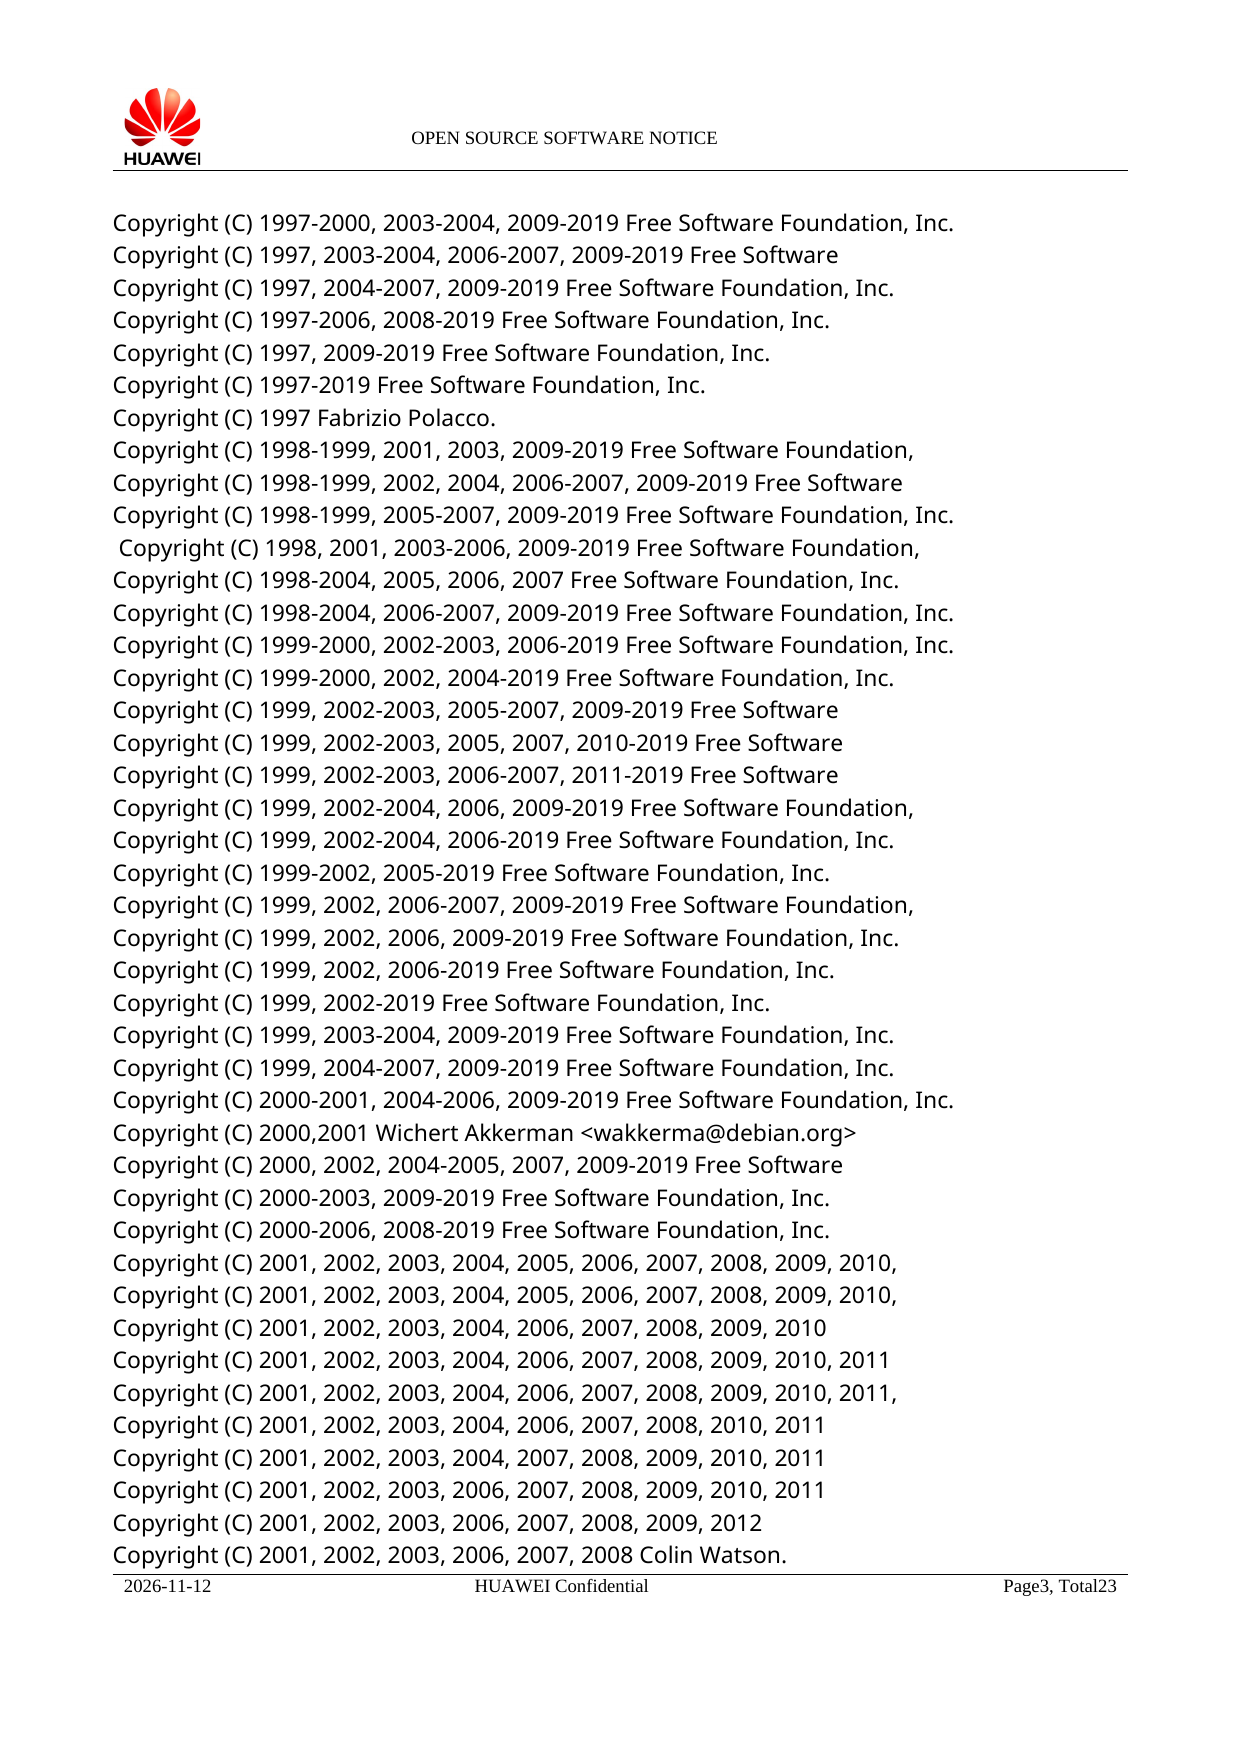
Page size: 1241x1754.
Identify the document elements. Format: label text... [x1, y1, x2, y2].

text Copyright (C) 1999, 2002-2003, 2005, 2007, 2010-2019 Free Software [112, 726, 1128, 759]
text Copyright (C) 1999, 2002, 2006-2007, 2009-2019 Free Software Foundation, [112, 889, 1128, 921]
text Copyright (C) 1999-2000, 2002-2003, 2006-2019 Free Software Foundation, Inc. [112, 629, 1128, 661]
text Copyright (C) 1997-2019 Free Software Foundation, Inc. [112, 369, 1128, 401]
text Copyright (C) 2000-2003, 2009-2019 Free Software Foundation, Inc. [112, 1181, 1128, 1214]
text Copyright (C) 1999, 2002-2004, 2006, 2009-2019 Free Software Foundation, [112, 791, 1128, 824]
text Copyright (C) 2001, 2002, 2003, 2006, 2007, 2008, 2009, 2010, 2011 [112, 1474, 1128, 1506]
text Copyright (C) 1998-1999, 2002, 2004, 2006-2007, 2009-2019 Free Software [112, 466, 1128, 499]
text Copyright (C) 2001, 2002, 2003, 2004, 2006, 2007, 2008, 2009, 2010 [112, 1311, 1128, 1344]
text Copyright (C) 2000-2001, 2004-2006, 2009-2019 Free Software Foundation, Inc. [112, 1084, 1128, 1116]
text Copyright (C) 2001, 2002, 2003, 2006, 2007, 2008, 2009, 2012 [112, 1506, 1128, 1539]
text Copyright (C) 1999, 2004-2007, 2009-2019 Free Software Foundation, Inc. [112, 1051, 1128, 1084]
text Copyright (C) 2000, 2002, 2004-2005, 2007, 2009-2019 Free Software [112, 1149, 1128, 1181]
text Copyright (C) 1999, 2002-2004, 2006-2019 Free Software Foundation, Inc. [112, 824, 1128, 856]
text Copyright (C) 1997, 2009-2019 Free Software Foundation, Inc. [112, 336, 1128, 369]
text Copyright (C) 2001, 2002, 2003, 2004, 2005, 2006, 2007, 2008, 2009, 2010, [112, 1279, 1128, 1311]
text Copyright (C) 1998, 2001, 2003-2006, 2009-2019 Free Software Foundation, [112, 531, 1128, 564]
text Copyright (C) 2001, 2002, 2003, 2006, 2007, 2008 Colin Watson. [112, 1539, 1128, 1571]
text Copyright (C) 1997-2006, 2008-2019 Free Software Foundation, Inc. [112, 304, 1128, 336]
text Copyright (C) 1997-2000, 2003-2004, 2009-2019 Free Software Foundation, Inc. [112, 206, 1128, 239]
text Copyright (C) 2000-2006, 2008-2019 Free Software Foundation, Inc. [112, 1214, 1128, 1246]
text Copyright (C) 1999-2000, 2002, 2004-2019 Free Software Foundation, Inc. [112, 661, 1128, 694]
text Copyright (C) 2001, 2002, 2003, 2004, 2007, 2008, 2009, 2010, 2011 [112, 1441, 1128, 1474]
text Copyright (C) 1999, 2002-2003, 2005-2007, 2009-2019 Free Software [112, 694, 1128, 726]
text Copyright (C) 1998-1999, 2005-2007, 2009-2019 Free Software Foundation, Inc. [112, 499, 1128, 531]
text Copyright (C) 1999, 2002, 2006, 2009-2019 Free Software Foundation, Inc. [112, 921, 1128, 954]
text Copyright (C) 1999, 2003-2004, 2009-2019 Free Software Foundation, Inc. [112, 1019, 1128, 1051]
text Copyright (C) 1998-2004, 2005, 2006, 2007 Free Software Foundation, Inc. [112, 564, 1128, 596]
text Copyright (C) 1999, 2002, 2006-2019 Free Software Foundation, Inc. [112, 954, 1128, 986]
picture [124, 88, 201, 165]
text Copyright (C) 1997 Fabrizio Polacco. [112, 401, 1128, 434]
text Copyright (C) 1999, 2002-2003, 2006-2007, 2011-2019 Free Software [112, 759, 1128, 791]
text Copyright (C) 1997, 2003-2004, 2006-2007, 2009-2019 Free Software [112, 239, 1128, 271]
text Copyright (C) 1999, 2002-2019 Free Software Foundation, Inc. [112, 986, 1128, 1019]
text Copyright (C) 2000,2001 Wichert Akkerman <wakkerma@debian.org> [112, 1116, 1128, 1149]
text Copyright (C) 1999-2002, 2005-2019 Free Software Foundation, Inc. [112, 856, 1128, 889]
text Copyright (C) 1998-2004, 2006-2007, 2009-2019 Free Software Foundation, Inc. [112, 596, 1128, 629]
text Copyright (C) 2001, 2002, 2003, 2004, 2006, 2007, 2008, 2009, 2010, 2011, [112, 1376, 1128, 1409]
text Copyright (C) 1998-1999, 2001, 2003, 2009-2019 Free Software Foundation, [112, 434, 1128, 466]
text Copyright (C) 2001, 2002, 2003, 2004, 2005, 2006, 2007, 2008, 2009, 2010, [112, 1246, 1128, 1279]
text Copyright (C) 1997, 2004-2007, 2009-2019 Free Software Foundation, Inc. [112, 271, 1128, 304]
text Copyright (C) 2001, 2002, 2003, 2004, 2006, 2007, 2008, 2009, 2010, 2011 [112, 1344, 1128, 1376]
text Copyright (C) 2001, 2002, 2003, 2004, 2006, 2007, 2008, 2010, 2011 [112, 1409, 1128, 1441]
